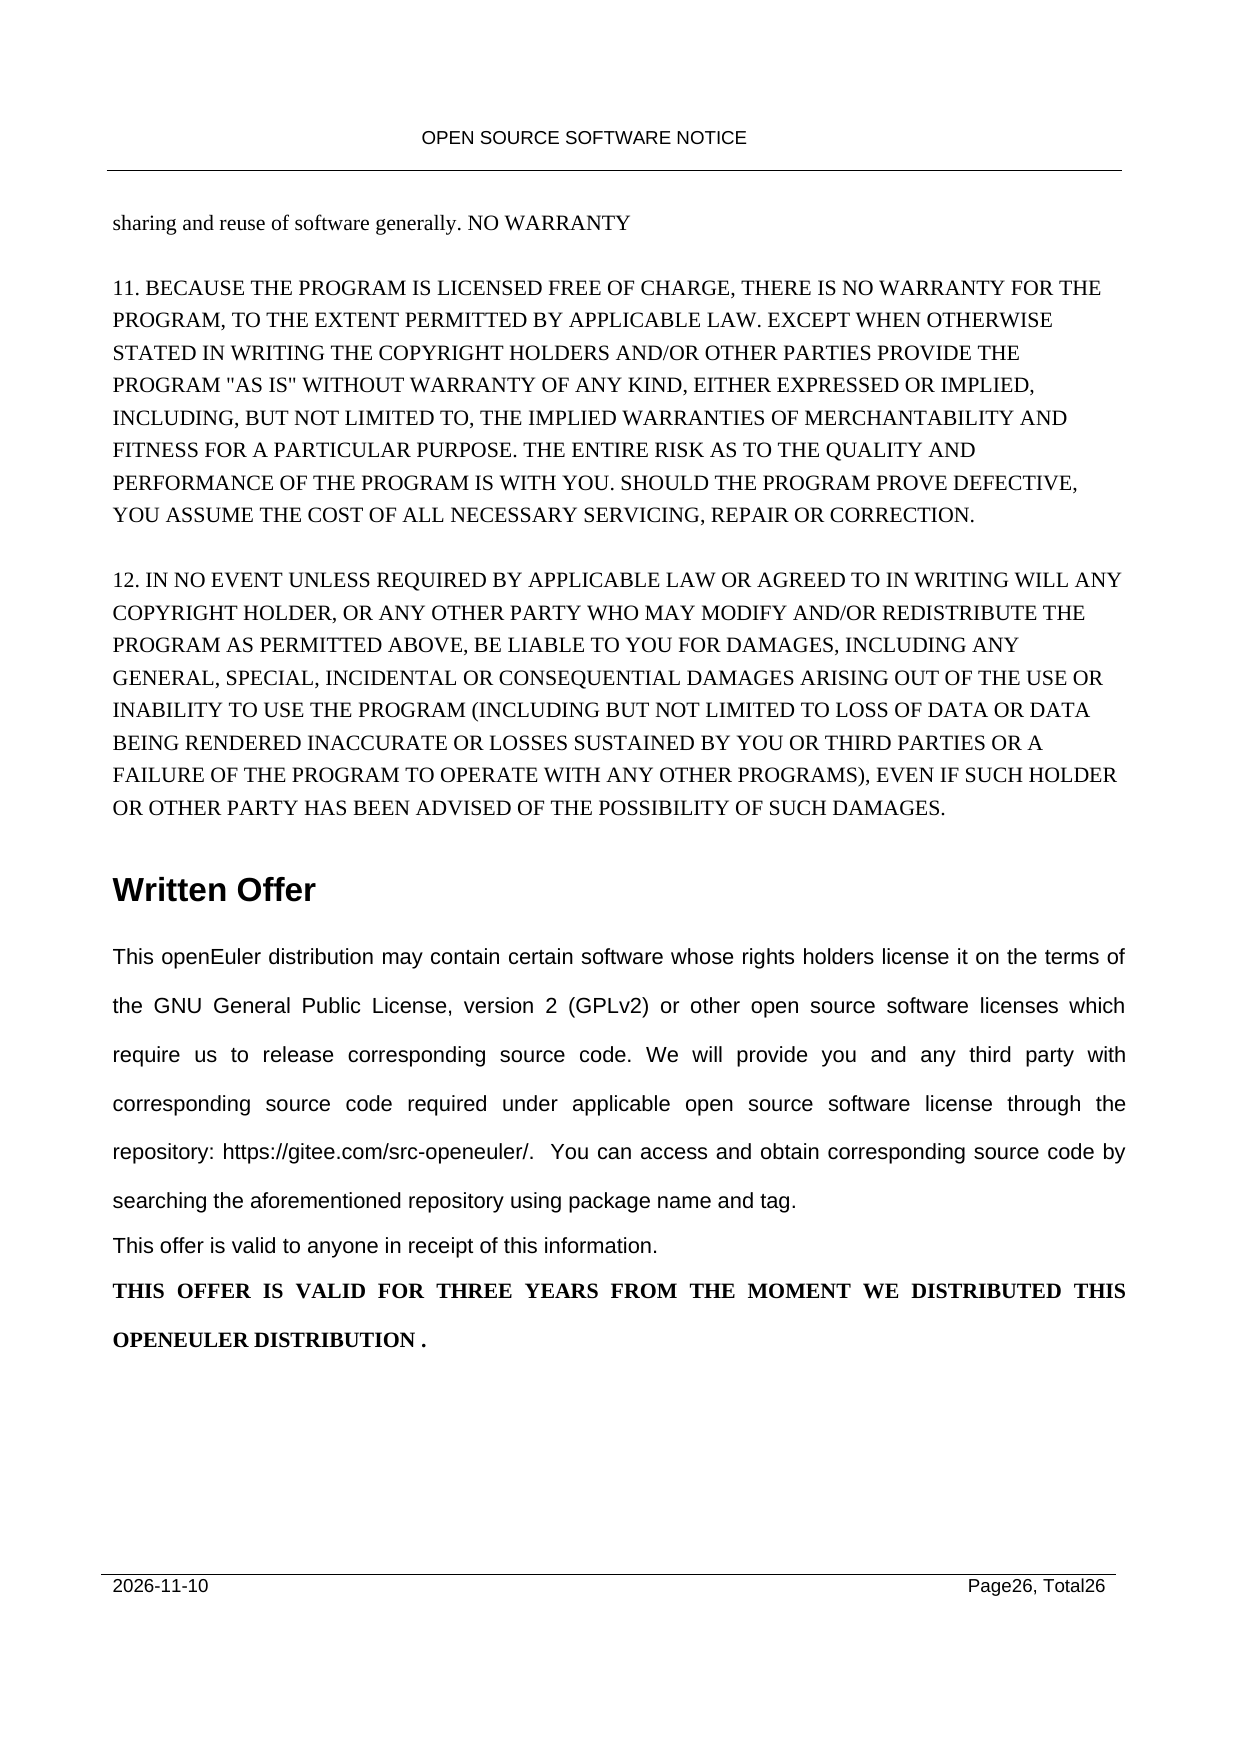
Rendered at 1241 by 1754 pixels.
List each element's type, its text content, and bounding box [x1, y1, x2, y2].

text This offer is valid to anyone in receipt of this information. [112, 1229, 1128, 1262]
text Written Offer [112, 856, 1128, 921]
text THIS OFFER IS VALID FOR THREE YEARS FROM THE MOMENT WE DISTRIBUTED THIS OPENEULER DISTRIBUTION . [112, 1274, 1128, 1356]
text This openEuler distribution may contain certain software whose rights holders license it on the terms of the GNU General Public License, version 2 (GPLv2) or other open source software licenses which require us to release corresponding source code. We will provide you and any third party with corresponding source code required under applicable open source software license through the repository: https://gitee.com/src-openeuler/. You can access and obtain corresponding source code by searching the aforementioned repository using package name and tag. [112, 941, 1128, 1217]
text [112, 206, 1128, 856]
